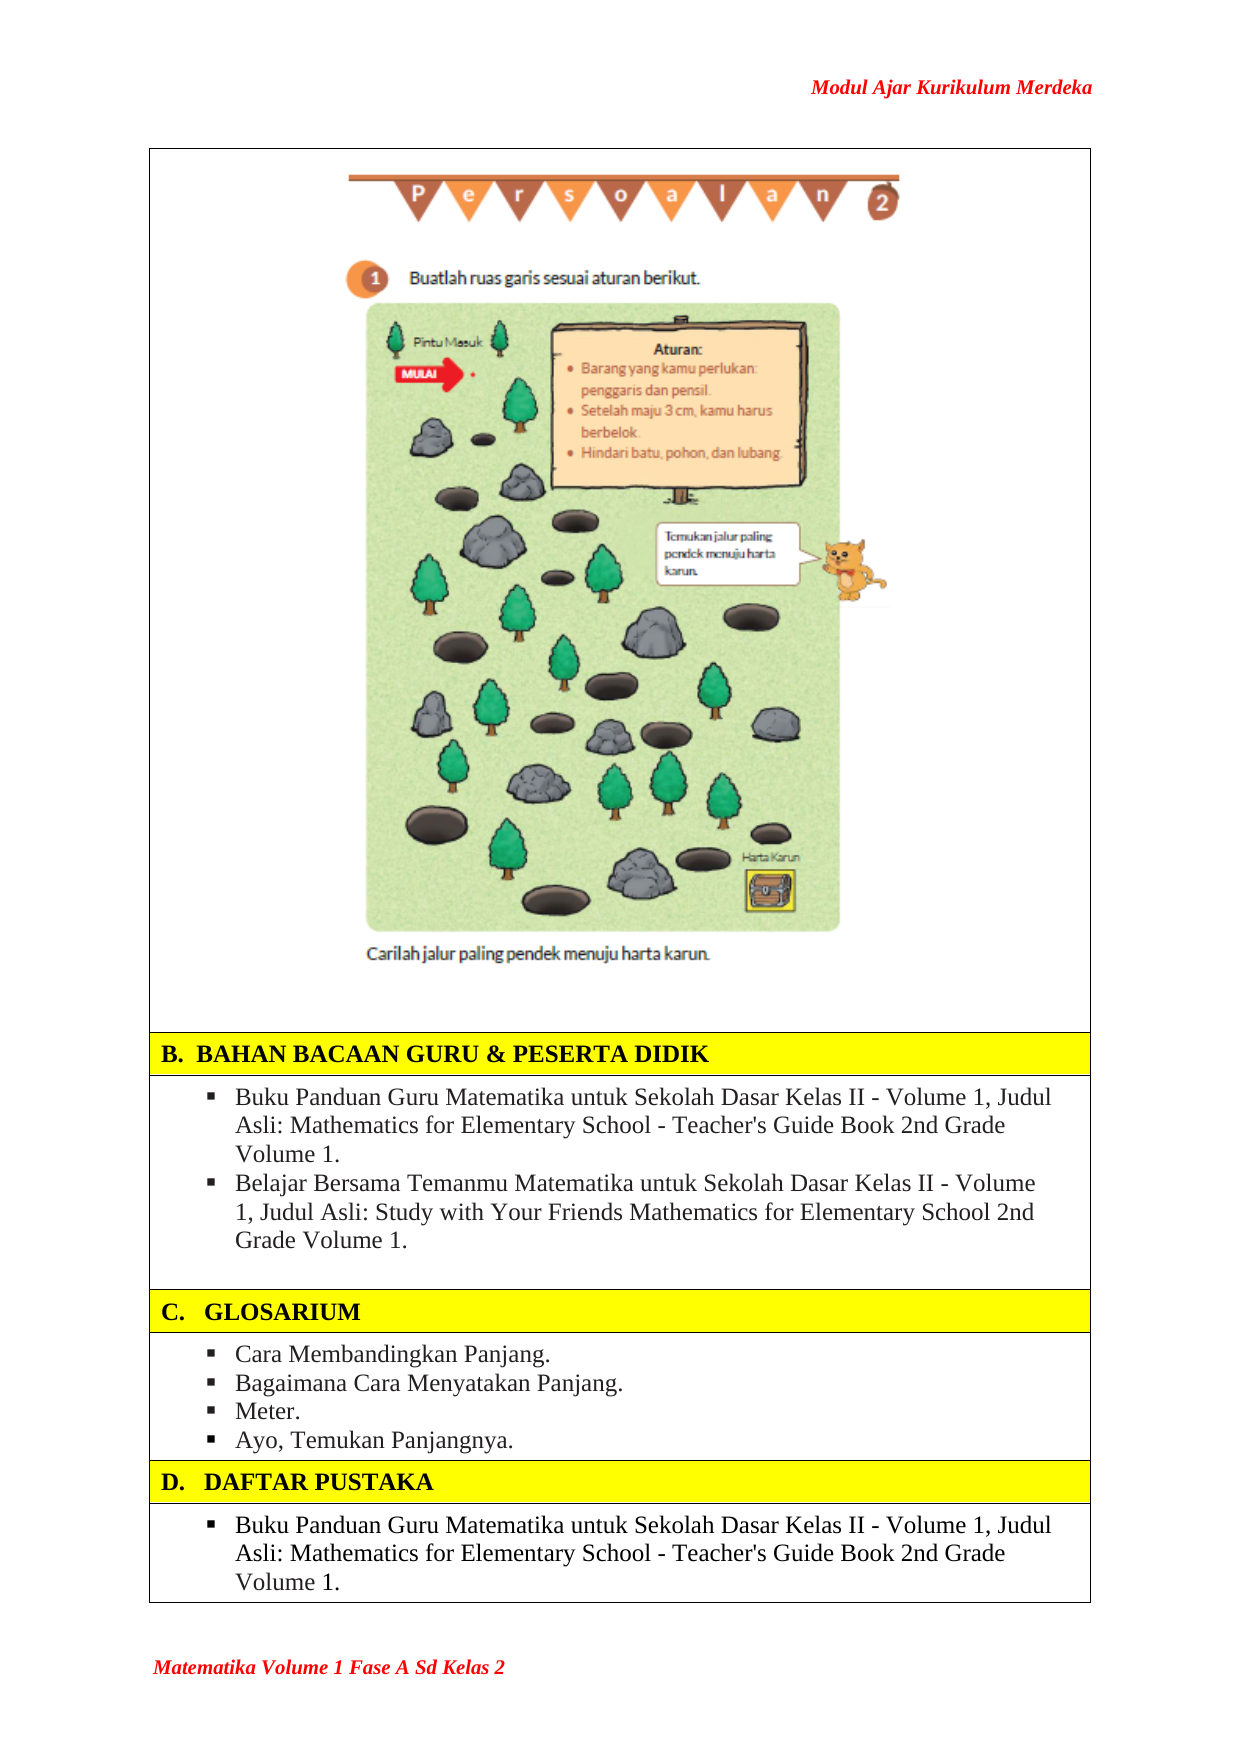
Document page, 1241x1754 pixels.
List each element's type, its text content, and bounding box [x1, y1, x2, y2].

table_cell D. DAFTAR PUSTAKA [150, 1461, 1090, 1502]
table_cell Cara Membandingkan Panjang. Bagaimana Cara Menyatakan Panjang. Meter. Ayo, Temukan Panjangnya. [150, 1333, 1090, 1460]
table_cell C. GLOSARIUM [150, 1290, 1090, 1332]
table_cell LEMBAR KERJA PESERTA DIDIK (LKPD) Nama : Kelas : Petunjuk! [150, 149, 1090, 1032]
picture [335, 161, 912, 979]
table_cell B. BAHAN BACAAN GURU & PESERTA DIDIK [150, 1033, 1090, 1074]
table_cell Buku Panduan Guru Matematika untuk Sekolah Dasar Kelas II - Volume 1, Judul Asli: Mathematics for Elementary School - Teacher's Guide Book 2nd Grade Volume 1. Belajar Bersama Temanmu Matematika untuk Sekolah Dasar Kelas II - Volume 1, Judul Asli: Study with Your Friends Mathematics for Elementary School 2nd Grade Volume 1. [150, 1076, 1090, 1289]
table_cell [150, 1504, 1090, 1602]
